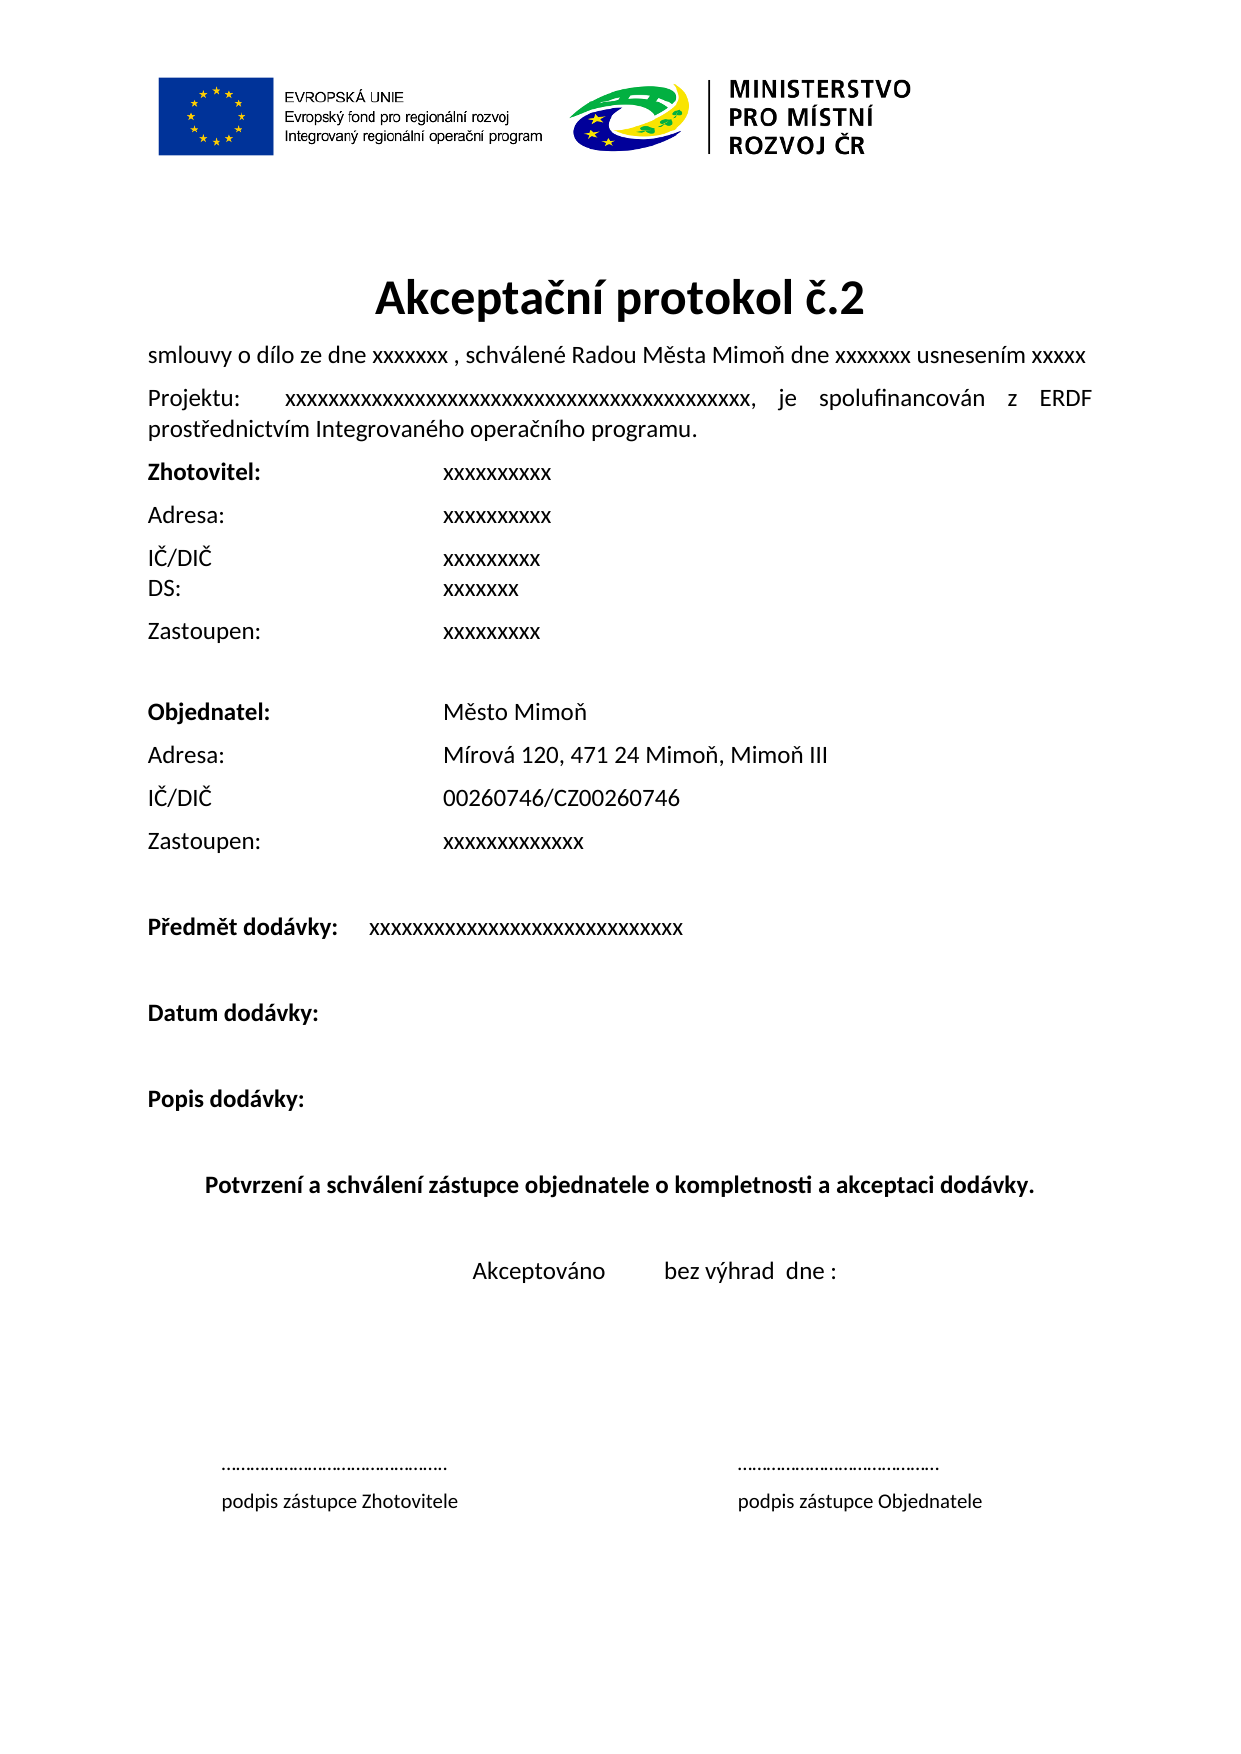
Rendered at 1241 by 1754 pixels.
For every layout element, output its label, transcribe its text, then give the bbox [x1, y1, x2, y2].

text smlouvy o dílo ze dne xxxxxxx , schválené Radou Města Mimoň dne xxxxxxx usnesením xxxxx [148, 339, 1093, 370]
text Zastoupen: xxxxxxxxxxxxx [148, 825, 1093, 856]
text Popis dodávky: [148, 1083, 1093, 1114]
text IČ/DIČ xxxxxxxxx DS: xxxxxxx [148, 542, 1093, 603]
text Objednatel: Město Mimoň [148, 696, 1093, 727]
text Akceptováno bez výhrad dne : [148, 1256, 1093, 1286]
text Zhotovitel: xxxxxxxxxx [148, 456, 1093, 486]
picture [155, 73, 938, 160]
text ……………………………………….. …………………………………… [221, 1450, 1093, 1476]
text Předmět dodávky: xxxxxxxxxxxxxxxxxxxxxxxxxxxxx [148, 911, 1093, 942]
text Akceptační protokol č.2 [148, 266, 1093, 327]
text Adresa: Mírová 120, 471 24 Mimoň, Mimoň III [148, 739, 1093, 770]
text podpis zástupce Zhotovitele podpis zástupce Objednatele [148, 1488, 1093, 1513]
text Potvrzení a schválení zástupce objednatele o kompletnosti a akceptaci dodávky. [148, 1169, 1093, 1200]
text Datum dodávky: [148, 997, 1093, 1028]
text Projektu: xxxxxxxxxxxxxxxxxxxxxxxxxxxxxxxxxxxxxxxxxxx, je spolufinancován z ERDF prostřednictvím Integrovaného operačního programu. [148, 382, 1093, 443]
text IČ/DIČ 00260746/CZ00260746 [148, 782, 1093, 813]
text Adresa: xxxxxxxxxx [148, 499, 1093, 529]
text Zastoupen: xxxxxxxxx [148, 615, 1093, 646]
